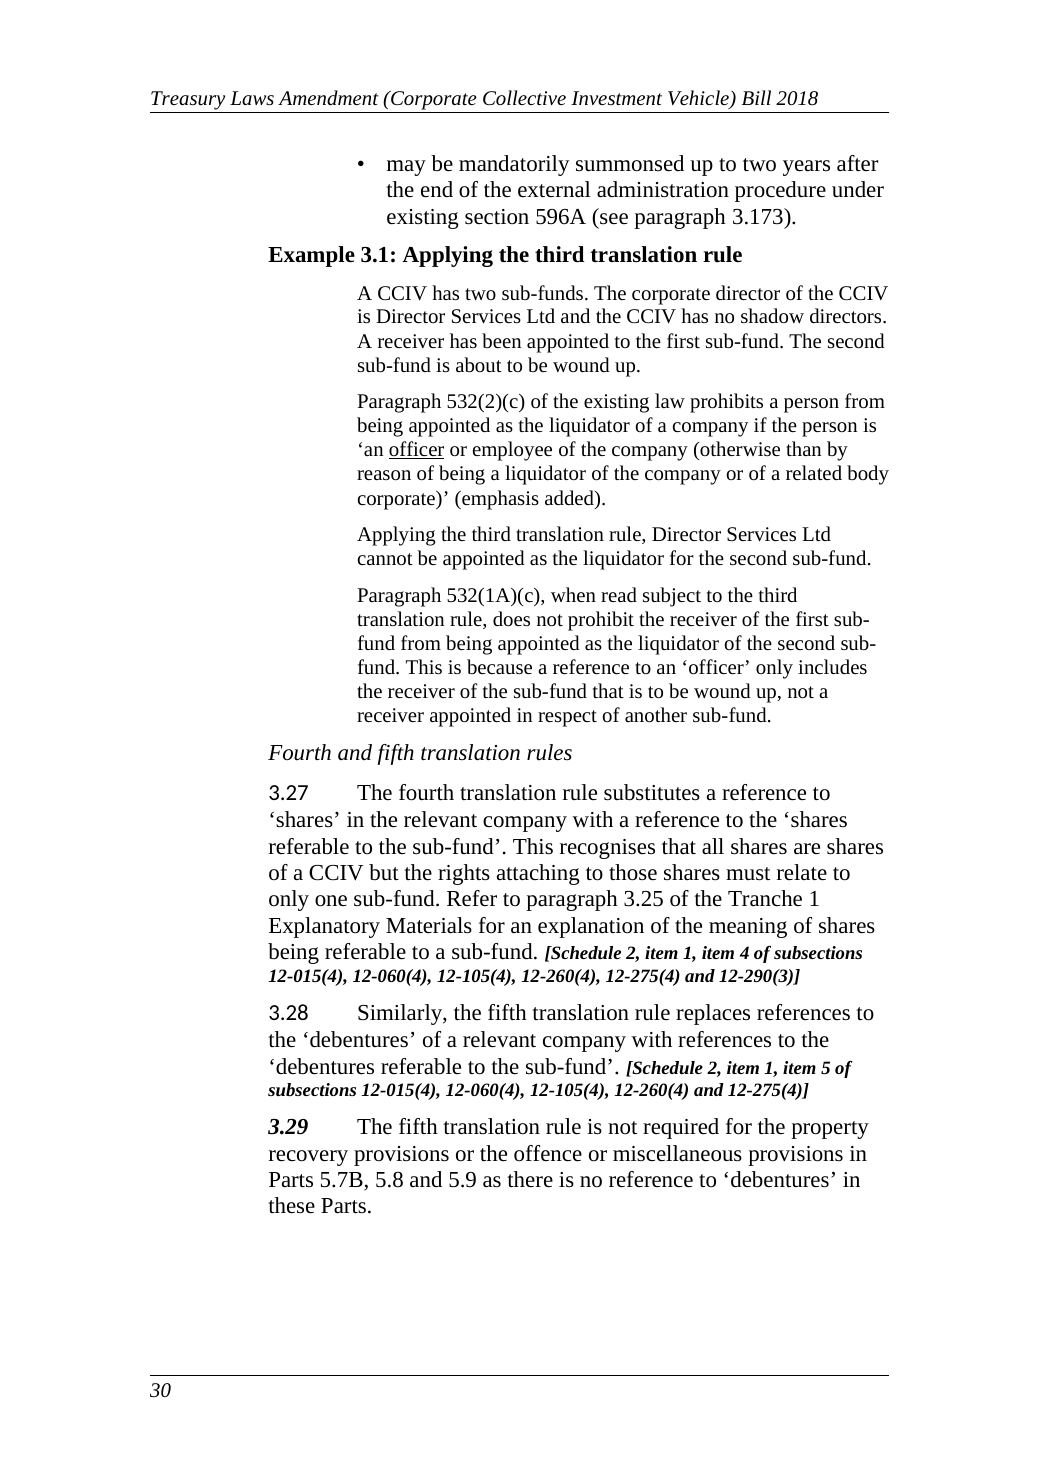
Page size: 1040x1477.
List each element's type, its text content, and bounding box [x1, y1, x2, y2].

text Applying the third translation rule, Director Services Ltd cannot be appointed as the liquidator for the second sub-fund. [357, 522, 889, 570]
text The fifth translation rule is not required for the property recovery provisions or the offence or miscellaneous provisions in Parts 5.7B, 5.8 and 5.9 as there is no reference to ‘debentures’ in these Parts. [268, 1113, 889, 1219]
text may be mandatorily summonsed up to two years after the end of the external administration procedure under existing section 596A (see paragraph 3.173). [357, 150, 889, 229]
subtitle : Applying the third translation rule [268, 242, 889, 268]
list Fourth and fifth translation rules [268, 739, 889, 766]
text Similarly, the fifth translation rule replaces references to the ‘debentures’ of a relevant company with references to the ‘debentures referable to the sub-fund’. [Schedule 2, item 1, item 5 of subsections 12-015(4), 12-060(4), 12-105(4), 12-260(4) and 12-275(4)] [268, 998, 889, 1101]
text The fourth translation rule substitutes a reference to ‘shares’ in the relevant company with a reference to the ‘shares referable to the sub-fund’. This recognises that all shares are shares of a CCIV but the rights attaching to those shares must relate to only one sub-fund. Refer to paragraph 3.25 of the Tranche 1 Explanatory Materials for an explanation of the meaning of shares being referable to a sub-fund. [Schedule 2, item 1, item 4 of subsections 12-015(4), 12-060(4), 12-105(4), 12-260(4), 12-275(4) and 12-290(3)] [268, 778, 889, 986]
text Paragraph 532(2)(c) of the existing law prohibits a person from being appointed as the liquidator of a company if the person is ‘an officer or employee of the company (otherwise than by reason of being a liquidator of the company or of a related body corporate)’ (emphasis added). [357, 389, 889, 509]
text A CCIV has two sub-funds. The corporate director of the CCIV is Director Services Ltd and the CCIV has no shadow directors. A receiver has been appointed to the first sub-fund. The second sub-fund is about to be wound up. [357, 280, 889, 377]
text Paragraph 532(1A)(c), when read subject to the third translation rule, does not prohibit the receiver of the first sub-fund from being appointed as the liquidator of the second sub-fund. This is because a reference to an ‘officer’ only includes the receiver of the sub-fund that is to be wound up, not a receiver appointed in respect of another sub-fund. [357, 583, 889, 727]
